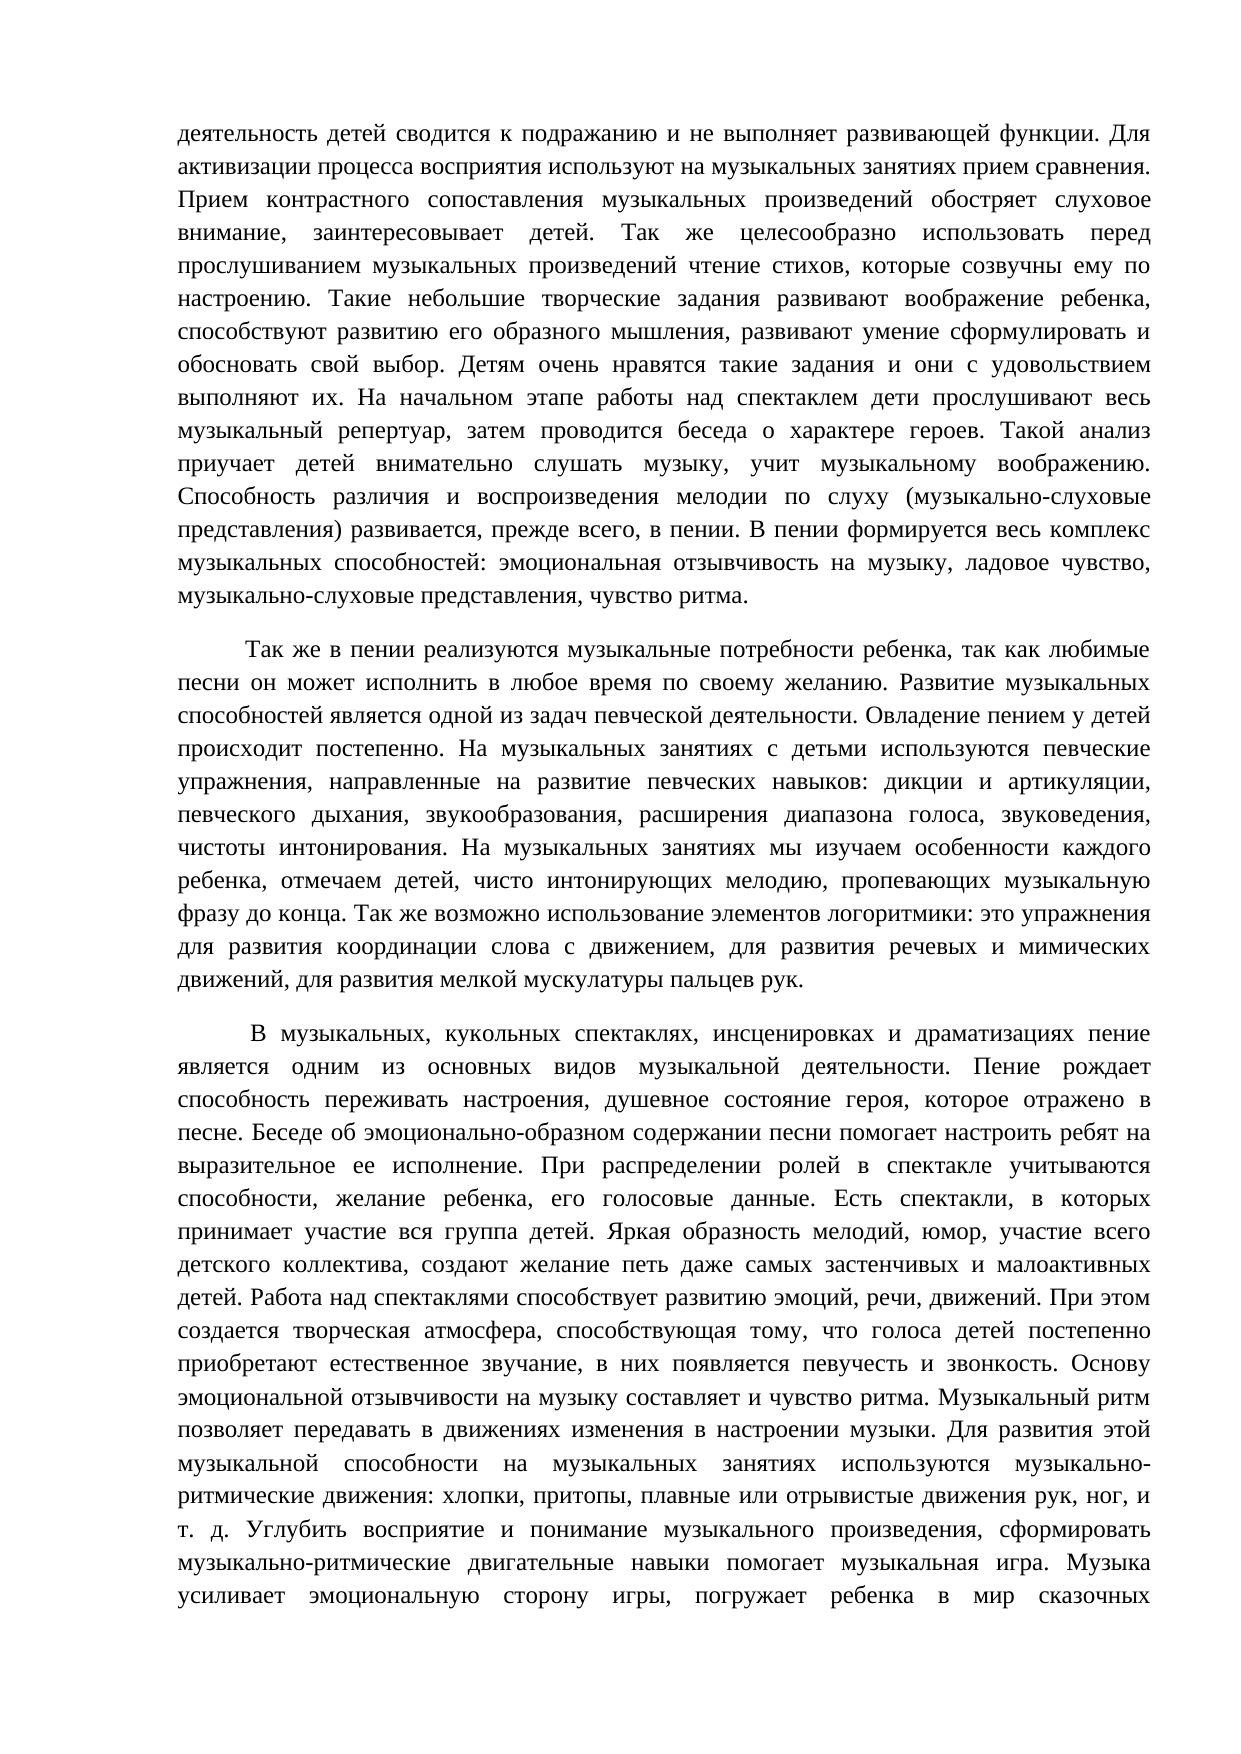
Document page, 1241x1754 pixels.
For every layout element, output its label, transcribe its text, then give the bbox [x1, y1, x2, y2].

text Так же в пении реализуются музыкальные потребности ребенка, так как любимые песни он может исполнить в любое время по своему желанию. Развитие музыкальных способностей является одной из задач певческой деятельности. Овладение пением у детей происходит постепенно. На музыкальных занятиях с детьми используются певческие упражнения, направленные на развитие певческих навыков: дикции и артикуляции, певческого дыхания, звукообразования, расширения диапазона голоса, звуковедения, чистоты интонирования. На музыкальных занятиях мы изучаем особенности каждого ребенка, отмечаем детей, чисто интонирующих мелодию, пропевающих музыкальную фразу до конца. Так же возможно использование элементов логоритмики: это упражнения для развития координации слова с движением, для развития речевых и мимических движений, для развития мелкой мускулатуры пальцев рук. [177, 634, 1152, 993]
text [177, 118, 1152, 609]
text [177, 1018, 1152, 1608]
